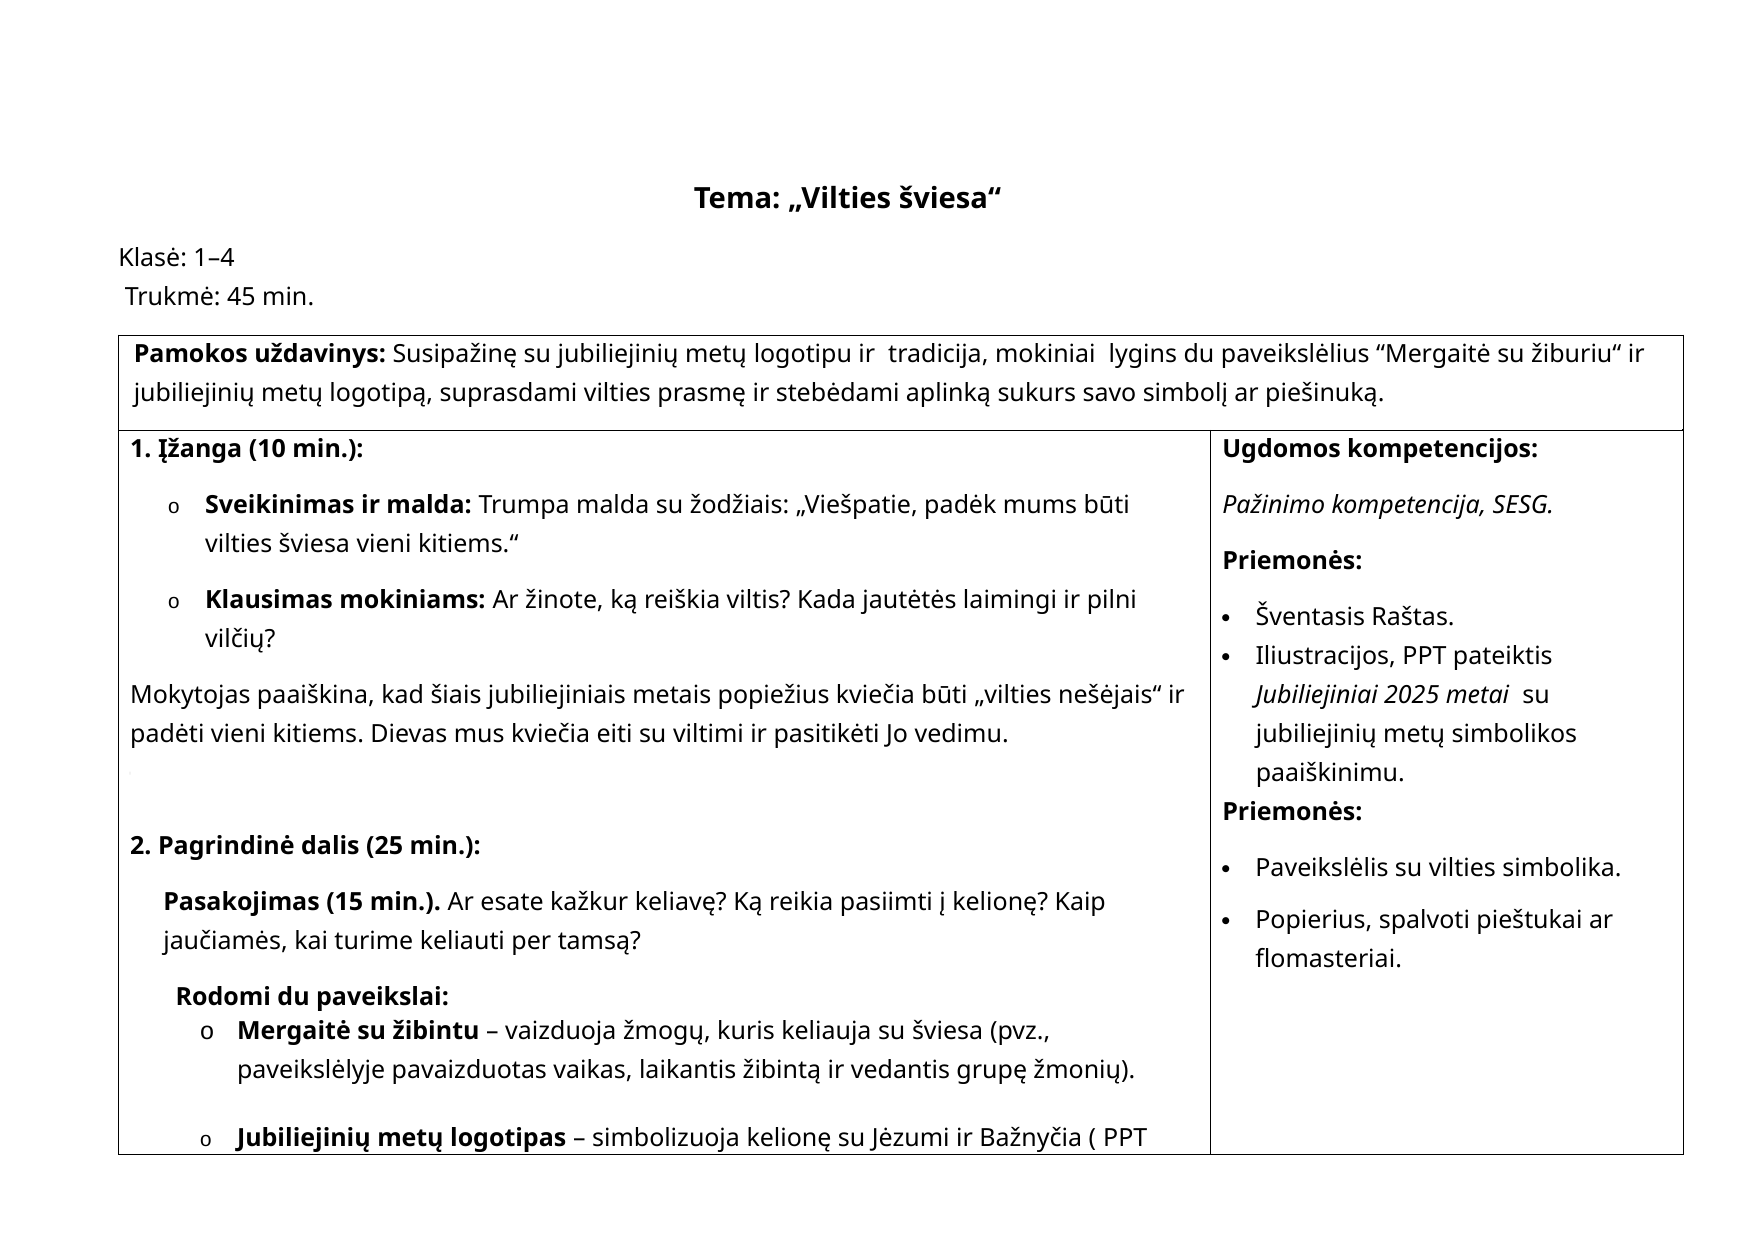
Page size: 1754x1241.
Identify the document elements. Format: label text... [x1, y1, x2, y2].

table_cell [1211, 431, 1683, 1154]
text Tema: „Vilties šviesa“ [118, 177, 1577, 217]
table_header Pamokos uždavinys: Susipažinę su jubiliejinių metų logotipu ir tradicija, mokiniai lygins du paveikslėlius “Mergaitė su žiburiu“ ir jubiliejinių metų logotipą, suprasdami vilties prasmę ir stebėdami aplinką sukurs savo simbolį ar piešinuką. [119, 336, 1683, 430]
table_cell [119, 431, 1210, 1154]
text Klasė: 1–4 Trukmė: 45 min. [118, 239, 1577, 313]
